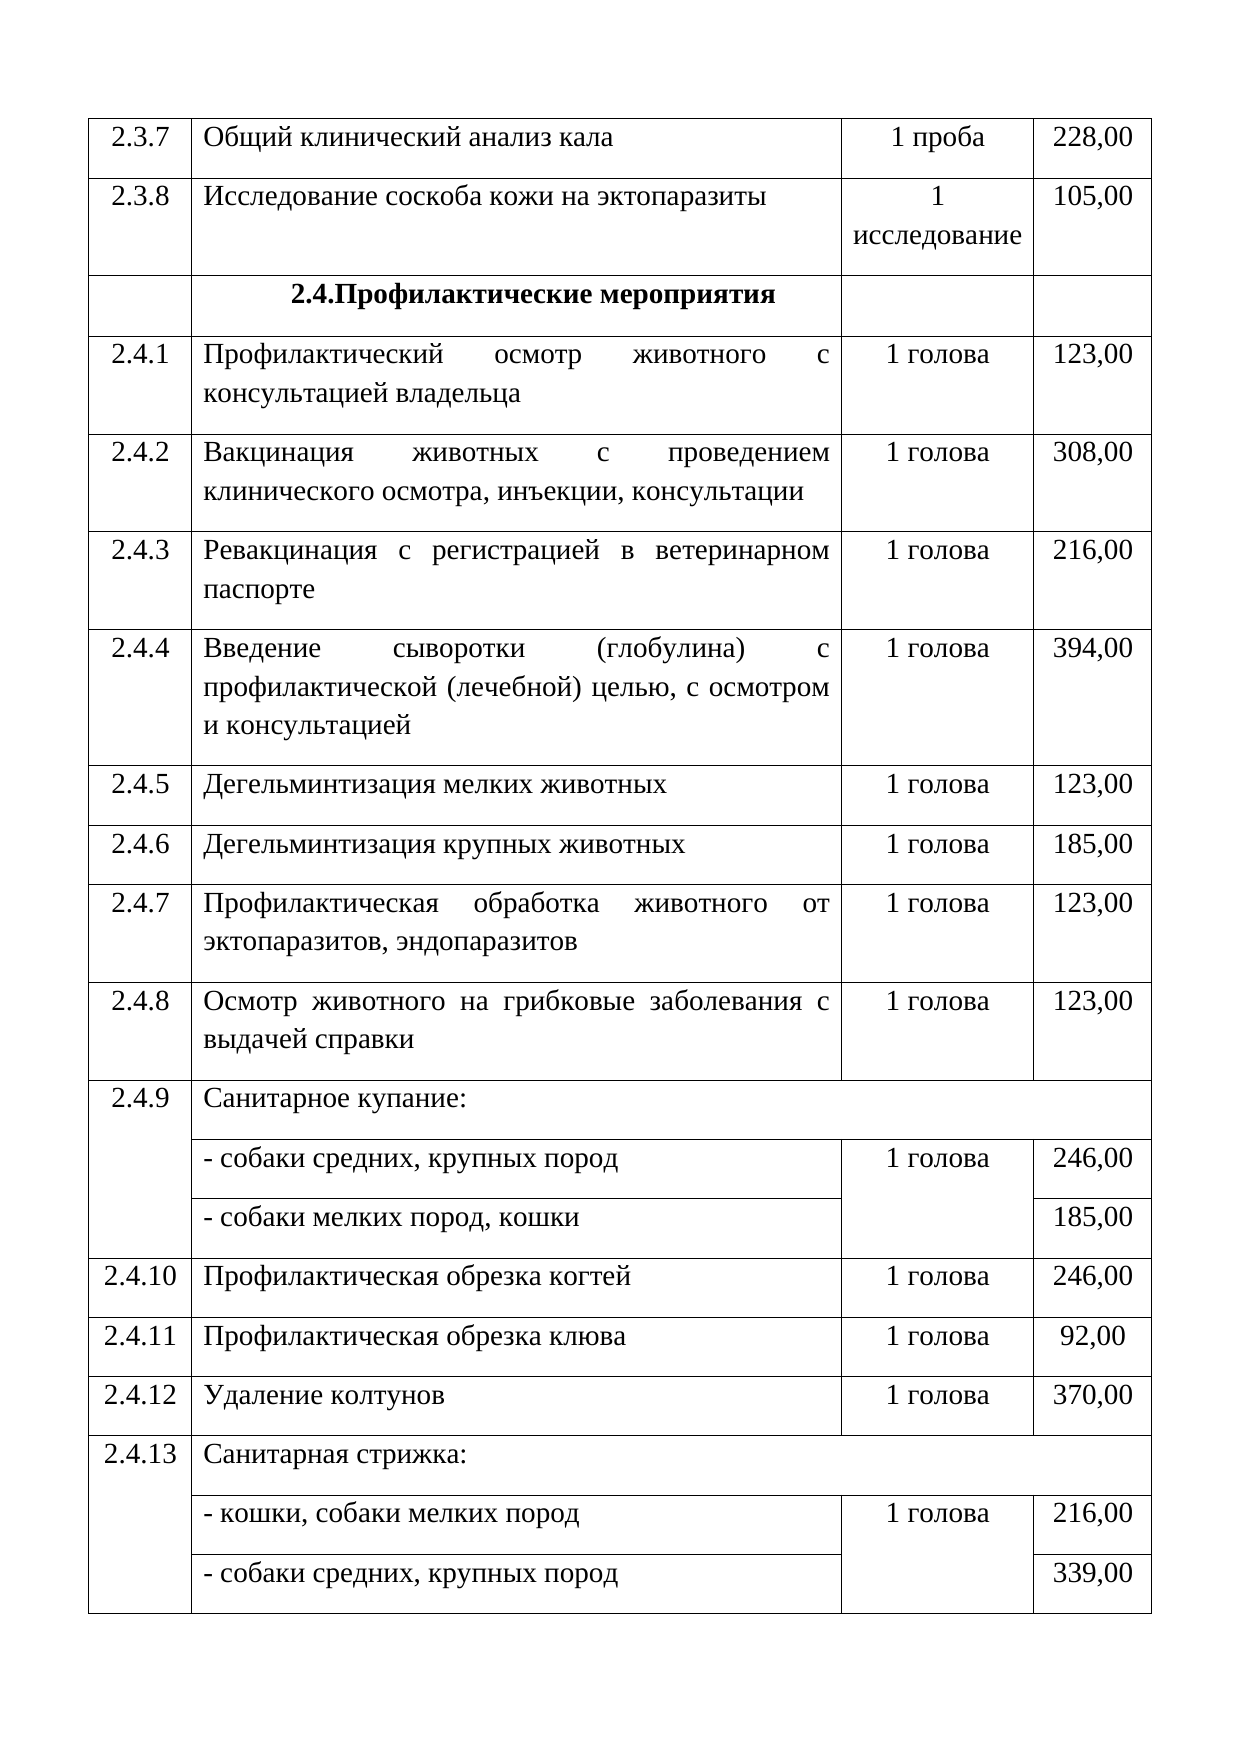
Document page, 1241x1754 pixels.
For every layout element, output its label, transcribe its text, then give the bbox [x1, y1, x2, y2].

table_cell 1 голова [842, 1318, 1033, 1376]
table_cell 2.4.10 [89, 1259, 191, 1317]
table_cell 1 голова [842, 826, 1033, 884]
table_cell 1 голова [842, 983, 1033, 1079]
table_cell Санитарное купание: [192, 1081, 1151, 1139]
table_cell [89, 276, 191, 336]
table_cell 2.4.11 [89, 1318, 191, 1376]
table_cell Ревакцинация с регистрацией в ветеринарном паспорте [192, 532, 841, 629]
table_cell [1034, 276, 1151, 336]
table_cell 1 голова [842, 435, 1033, 531]
table_cell 2.3.8 [89, 179, 191, 275]
table_cell 1 голова [842, 1259, 1033, 1317]
table_cell 2.4.13 [89, 1436, 191, 1613]
table_cell 2.4.12 [89, 1377, 191, 1435]
table_cell Дегельминтизация крупных животных [192, 826, 841, 884]
table_cell 246,00 [1034, 1140, 1151, 1198]
table_cell 394,00 [1034, 630, 1151, 765]
table_cell Удаление колтунов [192, 1377, 841, 1435]
table_cell Введение сыворотки (глобулина) с профилактической (лечебной) целью, с осмотром и консультацией [192, 630, 841, 765]
table_cell 92,00 [1034, 1318, 1151, 1376]
table_cell 1 голова [842, 766, 1033, 825]
table_cell Общий клинический анализ кала [192, 119, 841, 177]
table_cell 246,00 [1034, 1259, 1151, 1317]
table_cell 2.4.4 [89, 630, 191, 765]
table_cell 123,00 [1034, 983, 1151, 1079]
table_cell Исследование соскоба кожи на эктопаразиты [192, 179, 841, 275]
table_cell 123,00 [1034, 885, 1151, 982]
table_cell 185,00 [1034, 1199, 1151, 1257]
table_cell 1 голова [842, 885, 1033, 982]
table_cell 216,00 [1034, 1496, 1151, 1554]
table_cell Дегельминтизация мелких животных [192, 766, 841, 825]
table_cell 2.4.3 [89, 532, 191, 629]
table_cell Профилактическая обрезка когтей [192, 1259, 841, 1317]
table_cell 1 голова [842, 337, 1033, 433]
table_cell 1 голова [842, 1377, 1033, 1435]
table_cell 123,00 [1034, 337, 1151, 433]
table_cell 1 голова [842, 1496, 1033, 1613]
table_cell - кошки, собаки мелких пород [192, 1496, 841, 1554]
table_cell 185,00 [1034, 826, 1151, 884]
table_cell 2.4.Профилактические мероприятия [192, 276, 841, 336]
table_cell 105,00 [1034, 179, 1151, 275]
table_cell 1 голова [842, 630, 1033, 765]
table_cell 2.4.1 [89, 337, 191, 433]
table_cell Профилактическая обрезка клюва [192, 1318, 841, 1376]
table_cell 1 исследование [842, 179, 1033, 275]
table_cell 2.4.2 [89, 435, 191, 531]
table_cell [842, 276, 1033, 336]
table_cell Профилактическая обработка животного от эктопаразитов, эндопаразитов [192, 885, 841, 982]
table_cell 370,00 [1034, 1377, 1151, 1435]
table_cell - собаки мелких пород, кошки [192, 1199, 841, 1257]
table_cell 1 голова [842, 1140, 1033, 1257]
table_cell 2.4.7 [89, 885, 191, 982]
table_cell 2.4.9 [89, 1081, 191, 1257]
table_cell Санитарная стрижка: [192, 1436, 1151, 1494]
table_cell 123,00 [1034, 766, 1151, 825]
table_cell 2.4.6 [89, 826, 191, 884]
table_cell - собаки средних, крупных пород [192, 1140, 841, 1198]
table_cell 1 проба [842, 119, 1033, 177]
table_cell 1 голова [842, 532, 1033, 629]
table_cell 228,00 [1034, 119, 1151, 177]
table_cell Профилактический осмотр животного с консультацией владельца [192, 337, 841, 433]
table_cell 2.3.7 [89, 119, 191, 177]
table_cell 2.4.8 [89, 983, 191, 1079]
table_cell Осмотр животного на грибковые заболевания с выдачей справки [192, 983, 841, 1079]
table_cell 2.4.5 [89, 766, 191, 825]
table_cell 308,00 [1034, 435, 1151, 531]
table_cell - собаки средних, крупных пород [192, 1555, 841, 1613]
table_cell Вакцинация животных с проведением клинического осмотра, инъекции, консультации [192, 435, 841, 531]
table_cell 339,00 [1034, 1555, 1151, 1613]
table_cell 216,00 [1034, 532, 1151, 629]
